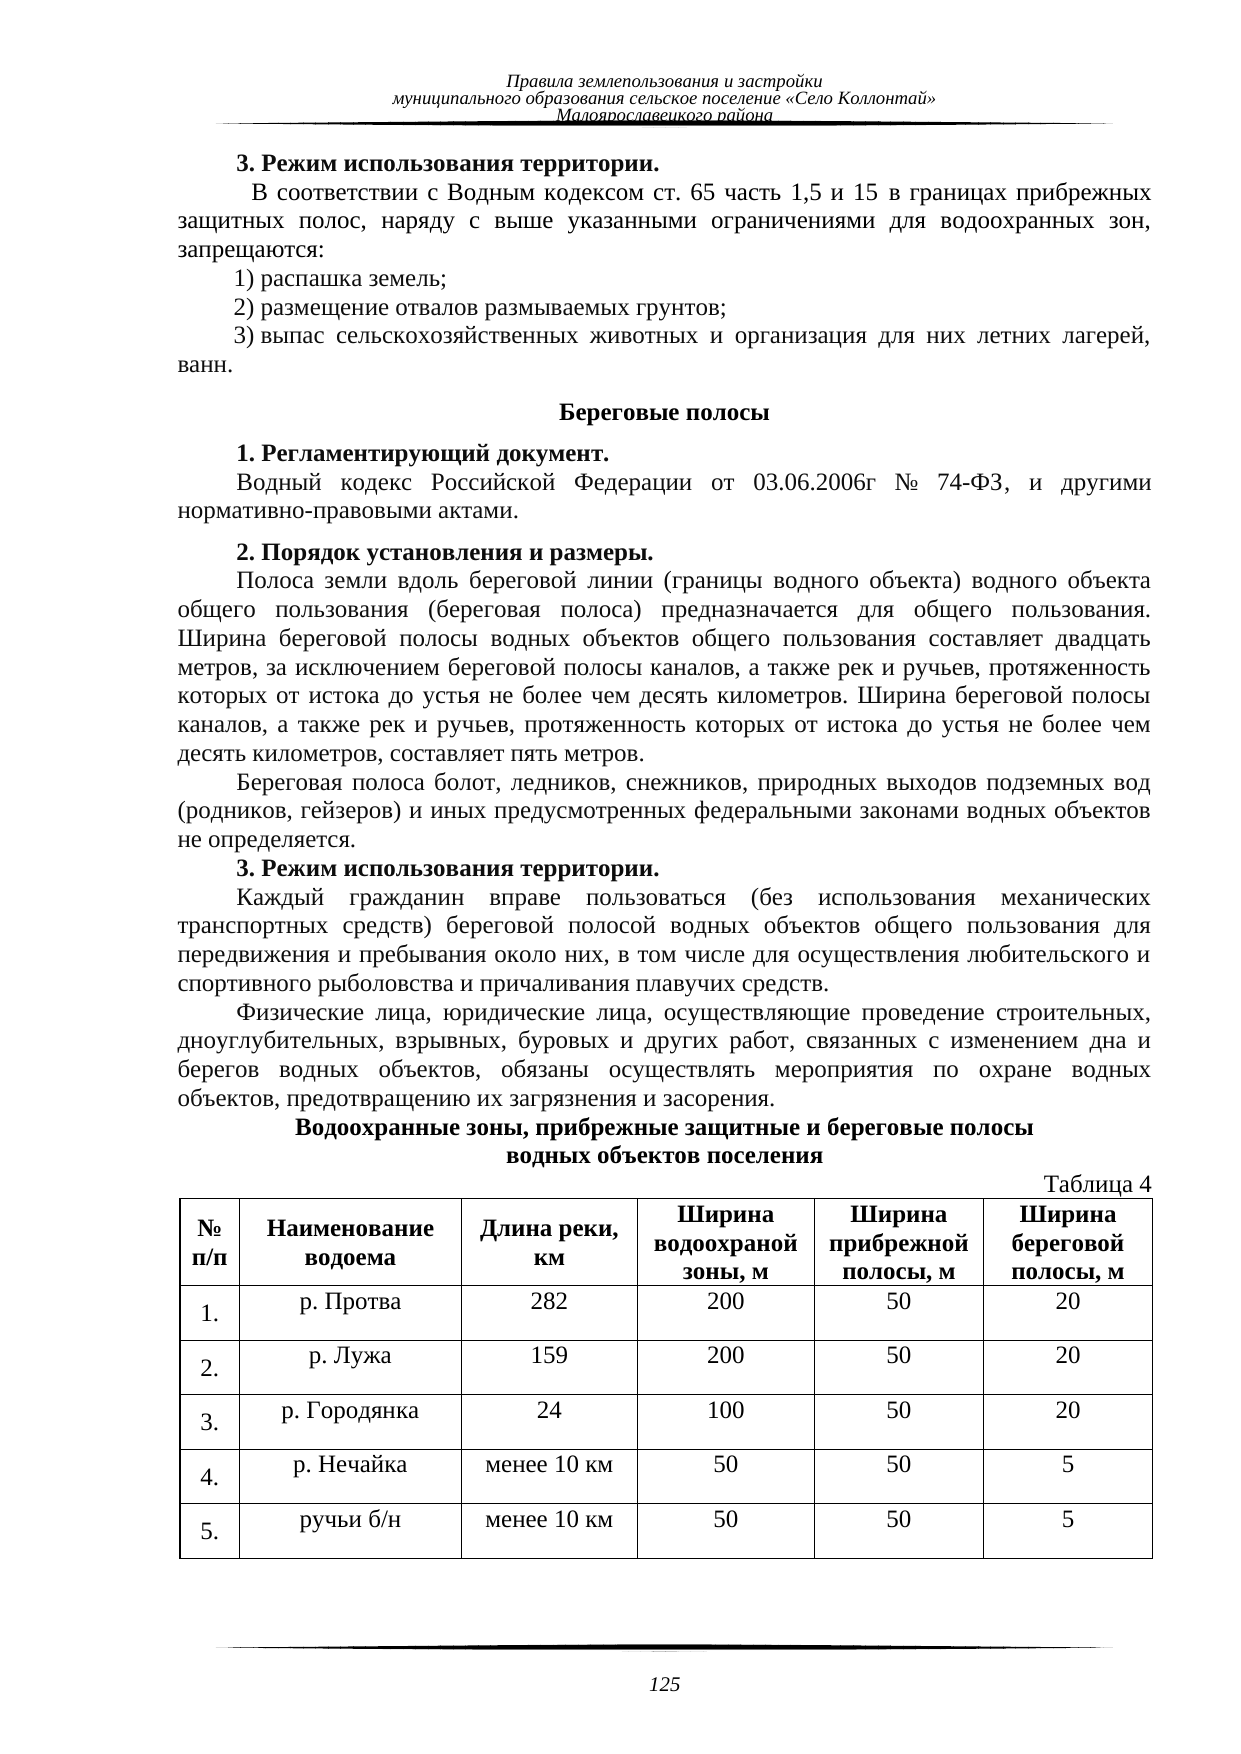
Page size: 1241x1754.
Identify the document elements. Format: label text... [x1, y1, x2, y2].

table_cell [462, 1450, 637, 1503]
picture [215, 1643, 1113, 1652]
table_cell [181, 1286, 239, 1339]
text Каждый гражданин вправе пользоваться (без использования механических транспортных средств) береговой полосой водных объектов общего пользования для передвижения и пребывания около них, в том числе для осуществления любительского и спортивного рыболовства и причаливания плавучих средств. [177, 882, 1152, 997]
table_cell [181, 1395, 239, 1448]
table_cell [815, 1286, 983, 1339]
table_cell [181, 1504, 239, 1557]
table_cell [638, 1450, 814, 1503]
text 2) размещение отвалов размываемых грунтов; [177, 292, 1152, 320]
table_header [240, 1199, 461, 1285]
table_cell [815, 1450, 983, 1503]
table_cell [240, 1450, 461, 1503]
text 1) распашка земель; [177, 263, 1152, 292]
text Водный кодекс Российской Федерации от 03.06.2006г № 74-ФЗ, и другими нормативно-правовыми актами. [177, 467, 1152, 524]
picture [215, 119, 1113, 128]
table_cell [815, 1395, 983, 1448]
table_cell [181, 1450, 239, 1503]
text 3. Режим использования территории. [177, 148, 1152, 177]
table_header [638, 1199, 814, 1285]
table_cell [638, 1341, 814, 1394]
text 3) выпас сельскохозяйственных животных и организация для них летних лагерей, ванн. [177, 320, 1152, 378]
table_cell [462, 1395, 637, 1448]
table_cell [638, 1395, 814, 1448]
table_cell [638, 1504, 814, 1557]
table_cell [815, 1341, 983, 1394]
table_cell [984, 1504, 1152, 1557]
text 3. Режим использования территории. [177, 853, 1152, 882]
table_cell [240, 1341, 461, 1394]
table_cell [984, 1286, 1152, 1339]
text Физические лица, юридические лица, осуществляющие проведение строительных, дноуглубительных, взрывных, буровых и других работ, связанных с изменением дна и берегов водных объектов, обязаны осуществлять мероприятия по охране водных объектов, предотвращению их загрязнения и засорения. [177, 997, 1152, 1112]
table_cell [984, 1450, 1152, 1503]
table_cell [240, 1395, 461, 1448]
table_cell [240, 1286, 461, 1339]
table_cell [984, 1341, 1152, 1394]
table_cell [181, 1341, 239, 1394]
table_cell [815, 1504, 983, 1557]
text Береговые полосы [177, 397, 1152, 425]
text Таблица 4 [177, 1169, 1152, 1198]
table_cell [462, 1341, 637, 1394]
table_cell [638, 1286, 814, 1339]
text Береговая полоса болот, ледников, снежников, природных выходов подземных вод (родников, гейзеров) и иных предусмотренных федеральными законами водных объектов не определяется. [177, 767, 1152, 853]
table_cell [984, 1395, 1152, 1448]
text 1. Регламентирующий документ. [177, 438, 1152, 467]
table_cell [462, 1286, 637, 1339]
text Полоса земли вдоль береговой линии (границы водного объекта) водного объекта общего пользования (береговая полоса) предназначается для общего пользования. Ширина береговой полосы водных объектов общего пользования составляет двадцать метров, за исключением береговой полосы каналов, а также рек и ручьев, протяженность которых от истока до устья не более чем десять километров. Ширина береговой полосы каналов, а также рек и ручьев, протяженность которых от истока до устья не более чем десять километров, составляет пять метров. [177, 565, 1152, 767]
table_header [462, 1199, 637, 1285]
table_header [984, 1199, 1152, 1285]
text 2. Порядок установления и размеры. [177, 537, 1152, 565]
text водных объектов поселения [177, 1140, 1152, 1169]
text В соответствии с Водным кодексом ст. 65 часть 1,5 и 15 в границах прибрежных защитных полос, наряду с выше указанными ограничениями для водоохранных зон, запрещаются: [177, 177, 1152, 263]
text Водоохранные зоны, прибрежные защитные и береговые полосы [177, 1112, 1152, 1140]
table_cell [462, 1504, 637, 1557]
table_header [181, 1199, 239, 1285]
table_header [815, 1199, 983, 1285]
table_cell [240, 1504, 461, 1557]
